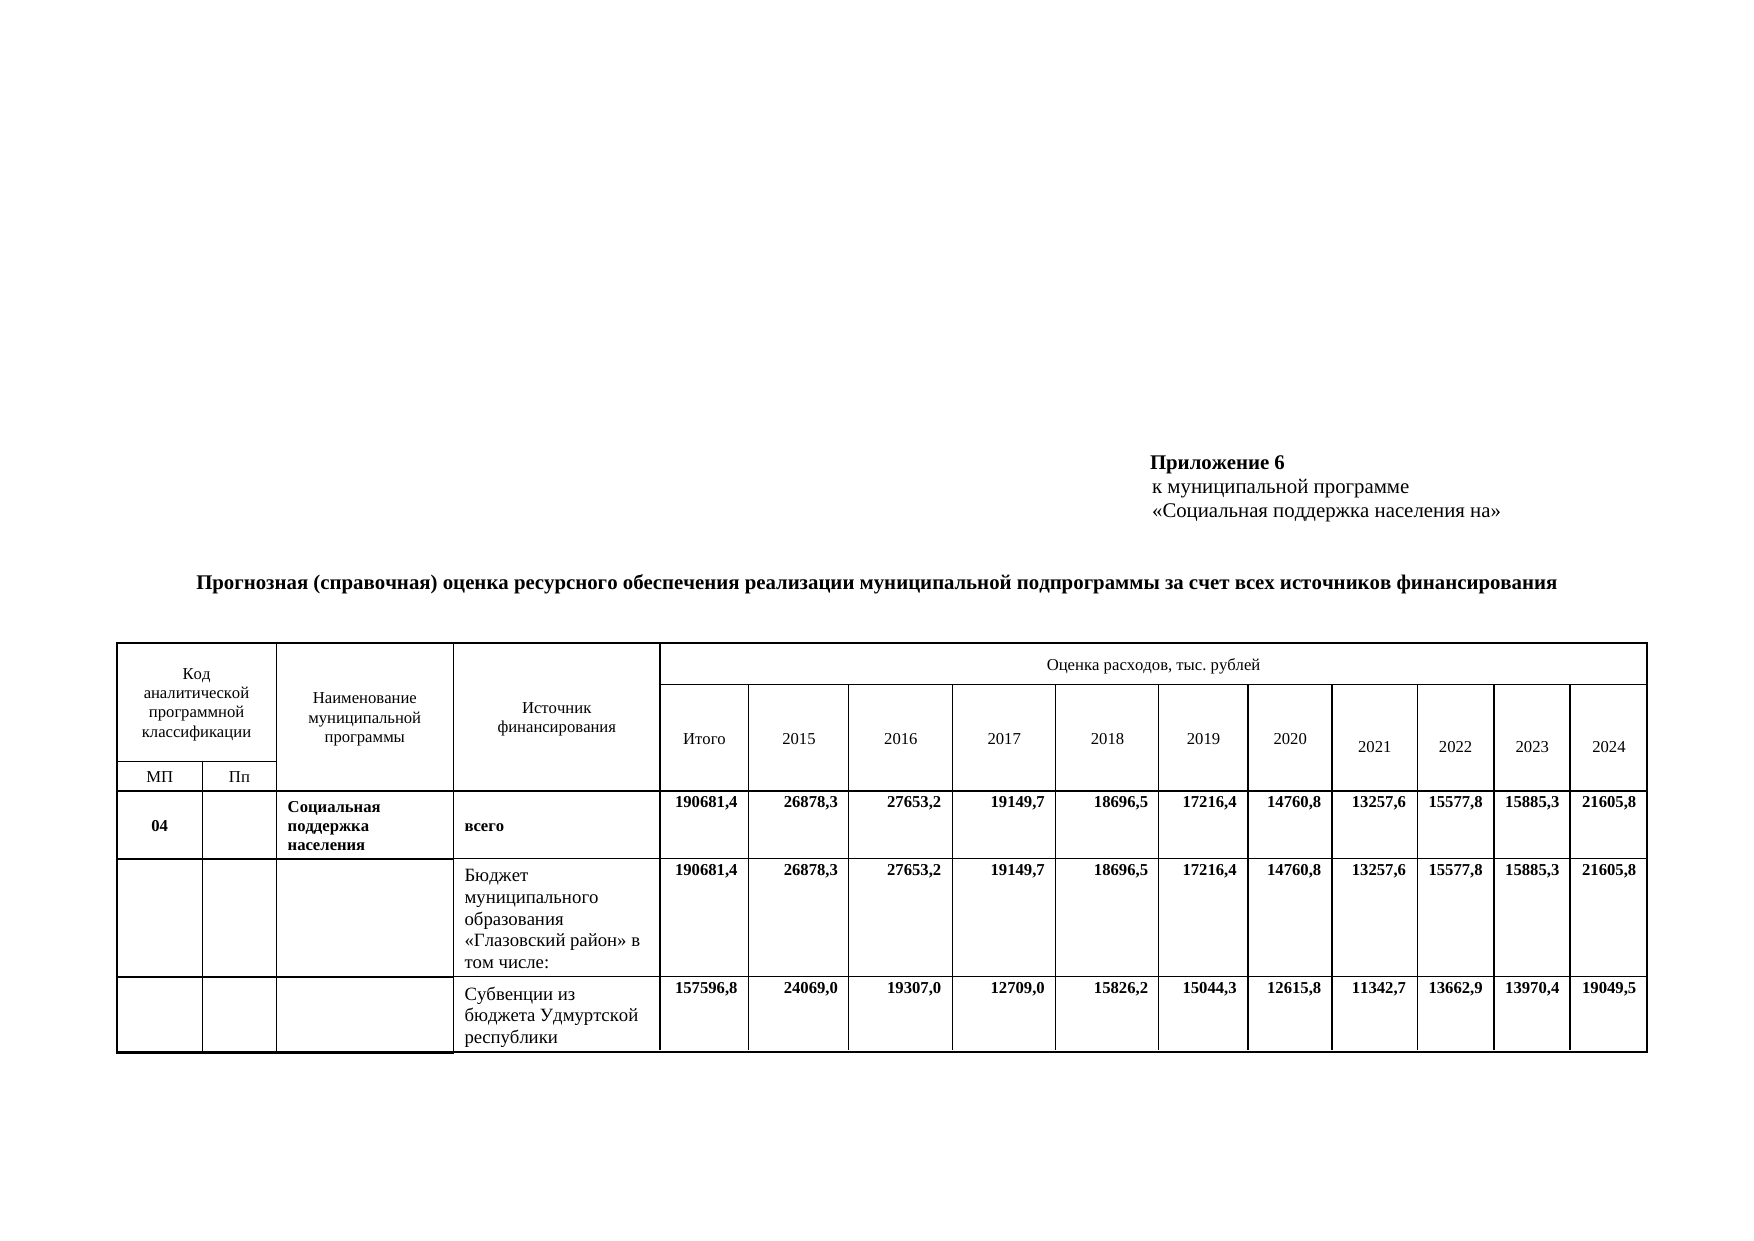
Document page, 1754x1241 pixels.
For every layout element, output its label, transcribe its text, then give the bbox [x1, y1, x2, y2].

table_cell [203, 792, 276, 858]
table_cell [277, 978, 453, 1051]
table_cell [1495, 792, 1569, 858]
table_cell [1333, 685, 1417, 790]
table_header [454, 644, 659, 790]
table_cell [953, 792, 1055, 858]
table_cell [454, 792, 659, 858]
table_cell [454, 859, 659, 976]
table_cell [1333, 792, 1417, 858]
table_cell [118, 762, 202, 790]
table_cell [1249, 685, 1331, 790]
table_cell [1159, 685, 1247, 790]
text к муниципальной программе [1151, 474, 1636, 498]
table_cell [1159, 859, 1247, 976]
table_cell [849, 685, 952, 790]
text Приложение 6 [1077, 449, 1636, 474]
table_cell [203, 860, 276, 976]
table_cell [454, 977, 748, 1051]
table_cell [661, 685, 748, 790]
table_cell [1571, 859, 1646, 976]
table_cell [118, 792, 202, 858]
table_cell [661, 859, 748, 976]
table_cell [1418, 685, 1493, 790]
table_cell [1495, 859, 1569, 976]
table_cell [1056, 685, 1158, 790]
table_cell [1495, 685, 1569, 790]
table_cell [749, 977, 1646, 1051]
text «Социальная поддержка населения на» [1151, 498, 1636, 522]
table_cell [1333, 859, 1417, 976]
text Прогнозная (справочная) оценка ресурсного обеспечения реализации муниципальной подпрограммы за счет всех источников финансирования [118, 570, 1636, 594]
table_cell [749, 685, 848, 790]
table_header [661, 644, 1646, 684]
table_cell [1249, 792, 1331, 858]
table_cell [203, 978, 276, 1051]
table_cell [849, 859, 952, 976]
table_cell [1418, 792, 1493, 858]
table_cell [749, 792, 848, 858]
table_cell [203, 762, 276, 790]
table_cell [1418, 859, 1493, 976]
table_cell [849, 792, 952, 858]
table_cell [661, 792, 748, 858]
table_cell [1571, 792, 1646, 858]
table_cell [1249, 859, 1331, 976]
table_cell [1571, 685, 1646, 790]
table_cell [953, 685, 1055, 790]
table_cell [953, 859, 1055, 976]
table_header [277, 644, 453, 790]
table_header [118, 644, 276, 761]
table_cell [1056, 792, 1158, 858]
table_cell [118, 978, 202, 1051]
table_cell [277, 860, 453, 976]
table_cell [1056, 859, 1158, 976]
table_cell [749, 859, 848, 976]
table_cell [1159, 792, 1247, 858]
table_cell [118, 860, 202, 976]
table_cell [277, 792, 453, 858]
